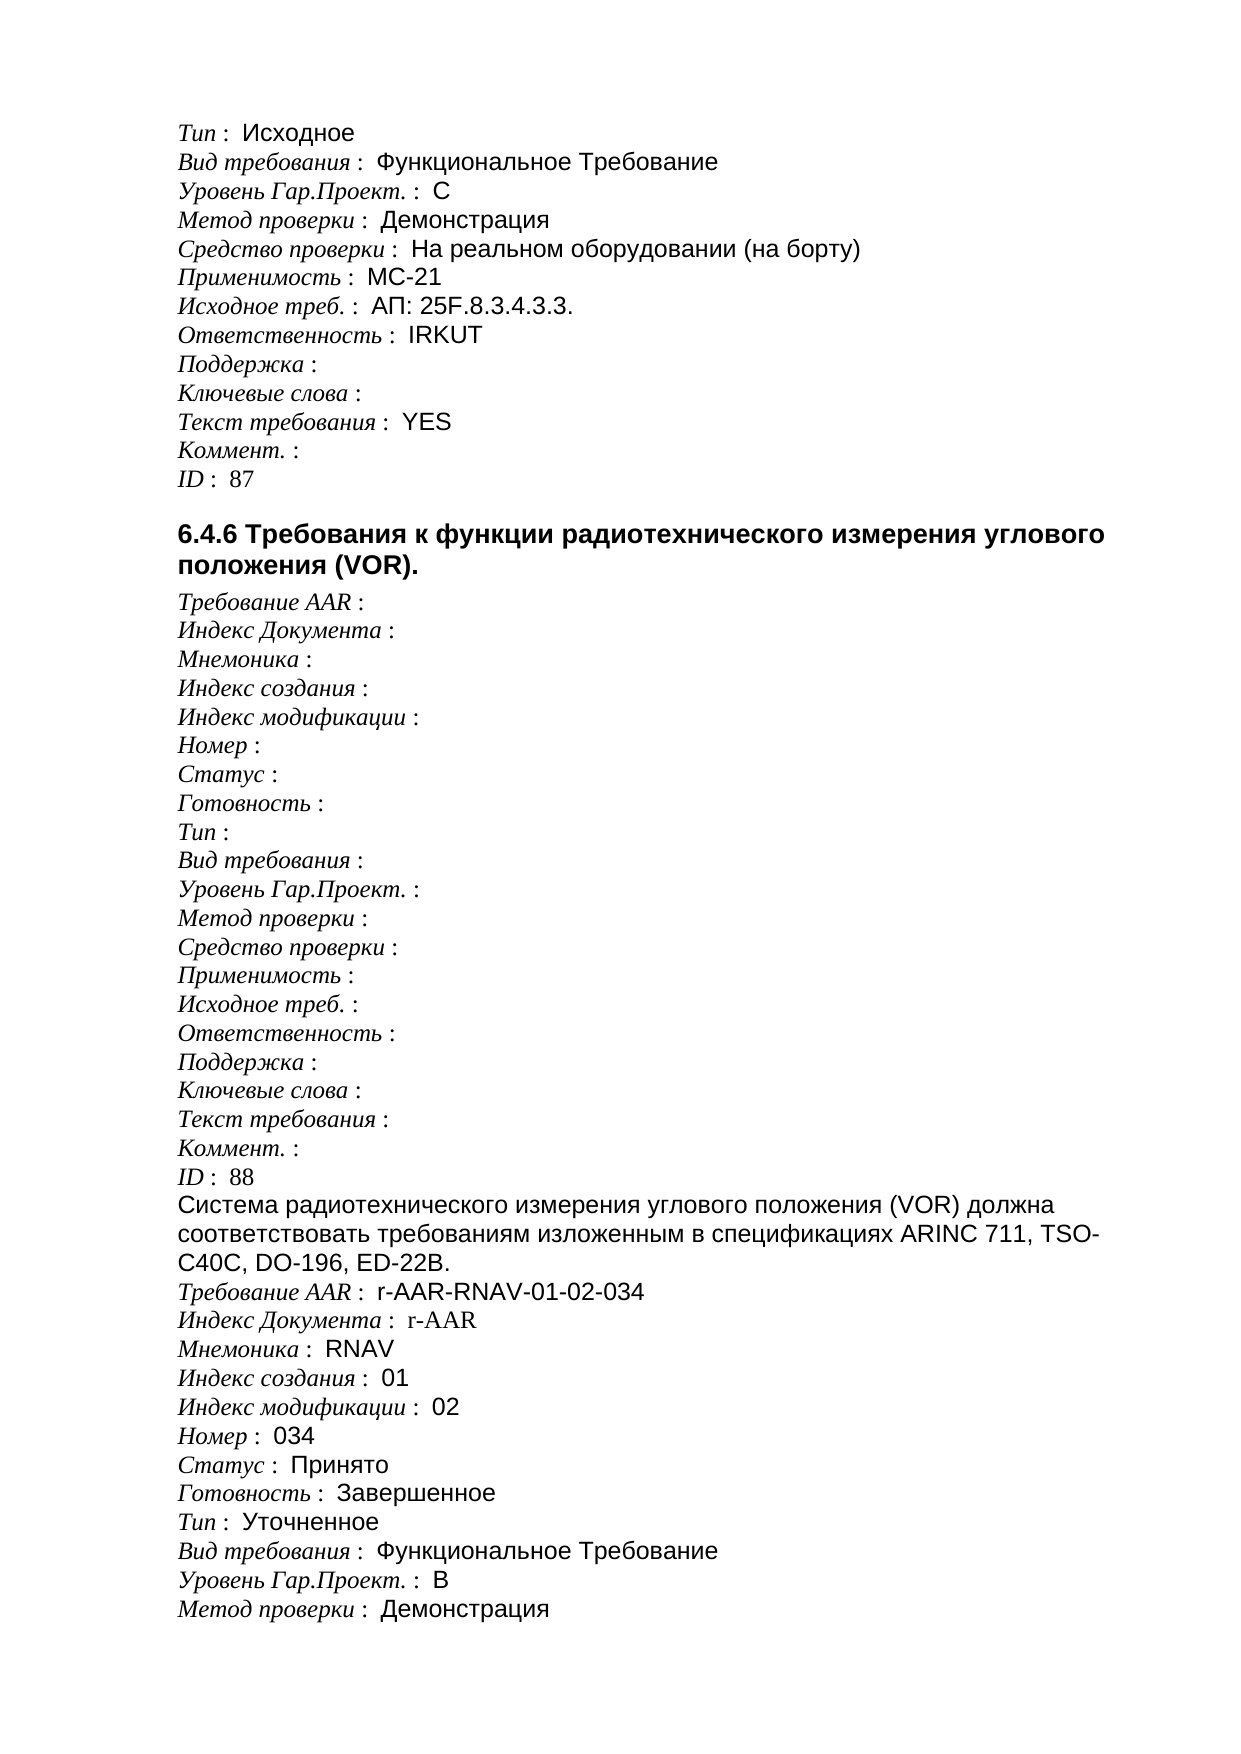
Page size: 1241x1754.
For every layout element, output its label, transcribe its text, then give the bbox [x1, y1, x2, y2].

text Требование AAR : r-AAR-RNAV-01-02-034 [177, 1277, 1152, 1305]
text Индекс Документа : [177, 615, 1152, 644]
text Индекс создания : [177, 673, 1152, 702]
text ID : 88 [177, 1162, 1152, 1190]
text Вид требования : [177, 845, 1152, 874]
text Номер : [177, 730, 1152, 759]
text Уровень Гар.Проект. : B [177, 1565, 1152, 1594]
text Требование AAR : [177, 587, 1152, 615]
text Текст требования : YES [177, 406, 1152, 435]
text Тип : Исходное [177, 118, 1152, 147]
text Поддержка : [177, 349, 1152, 378]
text Индекс модификации : [177, 702, 1152, 730]
text Тип : [177, 817, 1152, 845]
text Средство проверки : [177, 932, 1152, 960]
text Коммент. : [177, 435, 1152, 464]
text Готовность : Завершенное [177, 1478, 1152, 1507]
text Метод проверки : Демонстрация [177, 205, 1152, 233]
text Исходное треб. : [177, 989, 1152, 1018]
text Вид требования : Функциональное Требование [177, 147, 1152, 176]
text Средство проверки : На реальном оборудовании (на борту) [177, 233, 1152, 262]
text Мнемоника : [177, 644, 1152, 673]
text Поддержка : [177, 1047, 1152, 1075]
text Коммент. : [177, 1133, 1152, 1162]
text Номер : 034 [177, 1421, 1152, 1449]
text Ключевые слова : [177, 1075, 1152, 1104]
text Статус : Принято [177, 1449, 1152, 1478]
text Метод проверки : Демонстрация [177, 1594, 1152, 1623]
text Уровень Гар.Проект. : C [177, 176, 1152, 205]
text Мнемоника : RNAV [177, 1334, 1152, 1363]
text Ответственность : IRKUT [177, 320, 1152, 349]
text Готовность : [177, 788, 1152, 817]
text Система радиотехнического измерения углового положения (VOR) должна соответствовать требованиям изложенным в спецификациях ARINC 711, TSO-C40C, DO-196, ED-22B. [177, 1190, 1152, 1277]
text Ответственность : [177, 1018, 1152, 1047]
text ID : 87 [177, 464, 1152, 493]
text Тип : Уточненное [177, 1507, 1152, 1536]
text Метод проверки : [177, 903, 1152, 932]
text Применимость : [177, 960, 1152, 989]
text Текст требования : [177, 1104, 1152, 1133]
text Ключевые слова : [177, 378, 1152, 406]
text Уровень Гар.Проект. : [177, 874, 1152, 903]
text Индекс Документа : r-AAR [177, 1305, 1152, 1334]
text Индекс модификации : 02 [177, 1392, 1152, 1421]
text Статус : [177, 759, 1152, 788]
subtitle 6.4.6 Требования к функции радиотехнического измерения углового положения (VOR). [177, 518, 1152, 580]
text Индекс создания : 01 [177, 1363, 1152, 1392]
text Применимость : MC-21 [177, 262, 1152, 291]
text Вид требования : Функциональное Требование [177, 1536, 1152, 1565]
text Исходное треб. : АП: .8.3.4.3.3. [177, 291, 1152, 320]
